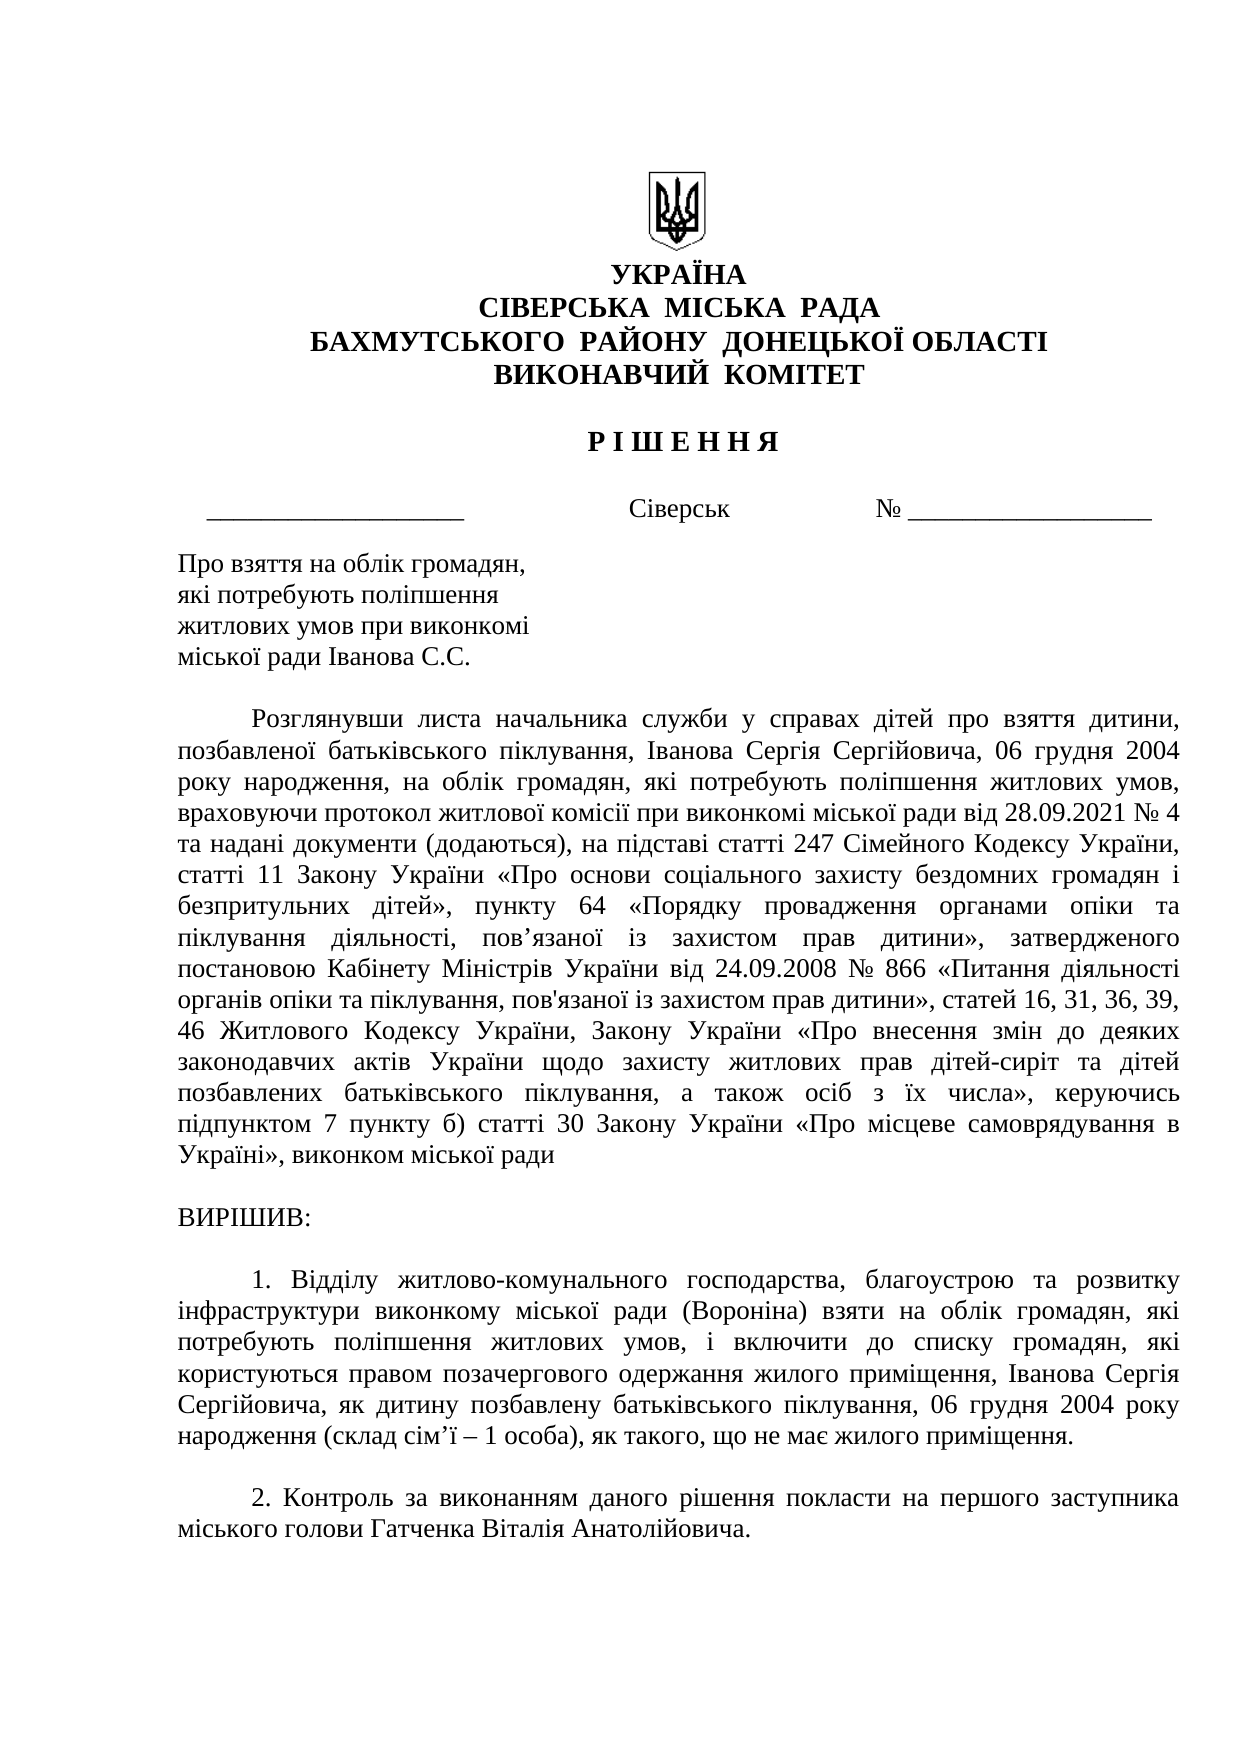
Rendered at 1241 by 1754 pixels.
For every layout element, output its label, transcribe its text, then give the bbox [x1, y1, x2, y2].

text Р І Ш Е Н Н Я [177, 424, 1181, 458]
text Про взяття на облік громадян, [177, 547, 1181, 578]
text які потребують поліпшення [177, 578, 1181, 609]
text ВИРІШИВ: [177, 1201, 1181, 1232]
text 1. Відділу житлово-комунального господарства, благоустрою та розвитку інфраструктури виконкому міської ради (Вороніна) взяти на облік громадян, які потребують поліпшення житлових умов, і включити до списку громадян, які користуються правом позачергового одержання жилого приміщення, Іванова Сергія Сергійовича, як дитину позбавлену батьківського піклування, 06 грудня 2004 року народження (склад сім’ї – 1 особа), як такого, що не має жилого приміщення. [177, 1263, 1181, 1450]
text СІВЕРСЬКА МІСЬКА РАДА [177, 290, 1181, 324]
text міської ради Іванова С.С. [177, 640, 1181, 671]
table_header № __________________ [840, 492, 1163, 523]
text УКРАЇНА [176, 257, 1181, 290]
text БАХМУТСЬКОГО РАЙОНУ ДОНЕЦЬКОЇ ОБЛАСТІ [177, 324, 1181, 357]
text Розглянувши листа начальника служби у справах дітей про взяття дитини, позбавленої батьківського піклування, Іванова Сергія Сергійовича, 06 грудня 2004 року народження, на облік громадян, які потребують поліпшення житлових умов, враховуючи протокол житлової комісії при виконкомі міської ради від 28.09.2021 № 4 та надані документи (додаються), на підставі статті 247 Сімейного Кодексу України, статті 11 Закону України «Про основи соціального захисту бездомних громадян і безпритульних дітей», пункту 64 «Порядку провадження органами опіки та піклування діяльності, пов’язаної із захистом прав дитини», затвердженого постановою Кабінету Міністрів України від 24.09.2008 № 866 «Питання діяльності органів опіки та піклування, пов'язаної із захистом прав дитини», статей 16, 31, 36, 39, 46 Житлового Кодексу України, Закону України «Про внесення змін до деяких законодавчих актів України щодо захисту житлових прав дітей-сиріт та дітей позбавлених батьківського піклування, а також осіб з їх числа», керуючись підпунктом 7 пункту б) статті 30 Закону України «Про місцеве самоврядування в Україні», виконком міської ради [177, 703, 1181, 1170]
text житлових умов при виконкомі [177, 609, 1181, 640]
table_header Сіверськ [518, 492, 840, 523]
text ВИКОНАВЧИЙ КОМІТЕТ [177, 357, 1181, 391]
text 2. Контроль за виконанням даного рішення покласти на першого заступника міського голови Гатченка Віталія Анатолійовича. [177, 1481, 1181, 1543]
table_header ___________________ [195, 492, 518, 523]
